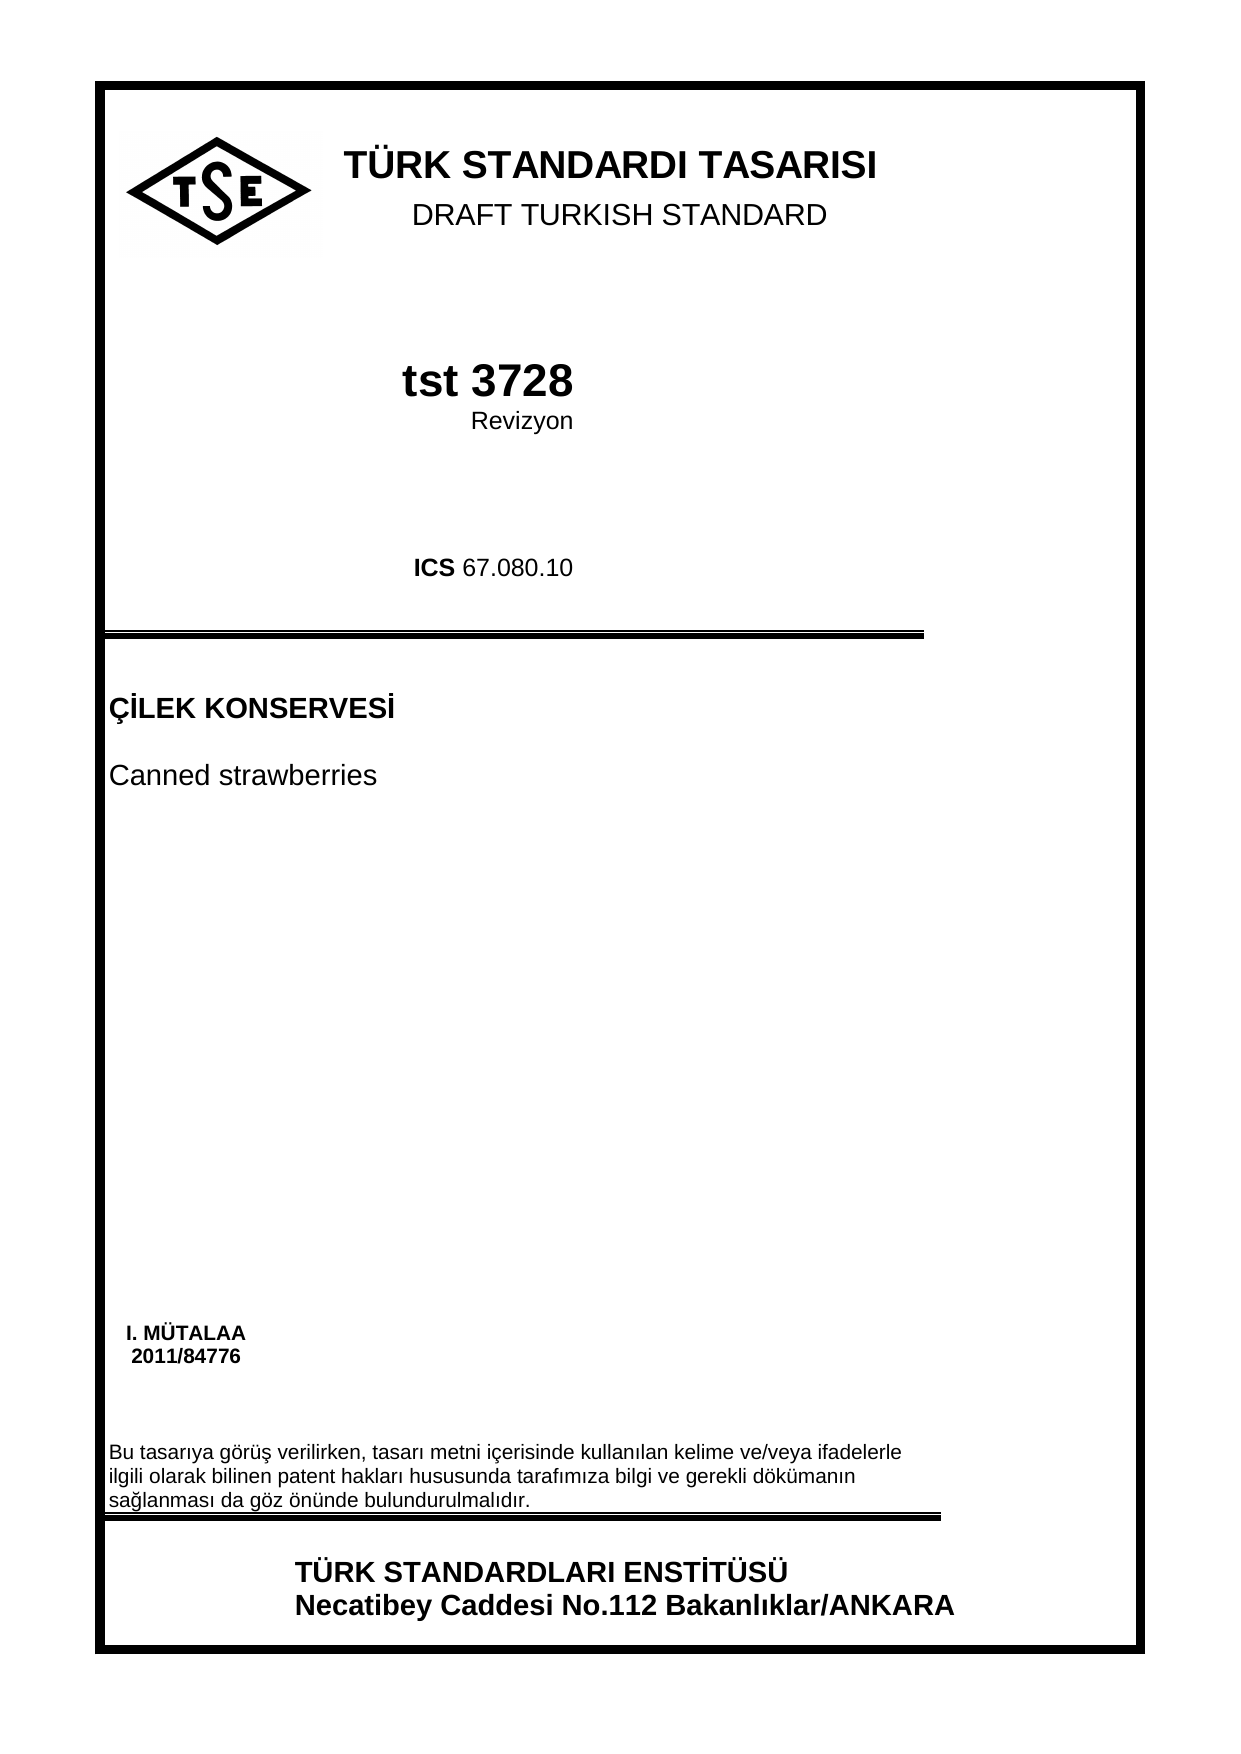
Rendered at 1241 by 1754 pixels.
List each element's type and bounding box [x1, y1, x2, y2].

picture [119, 131, 323, 258]
